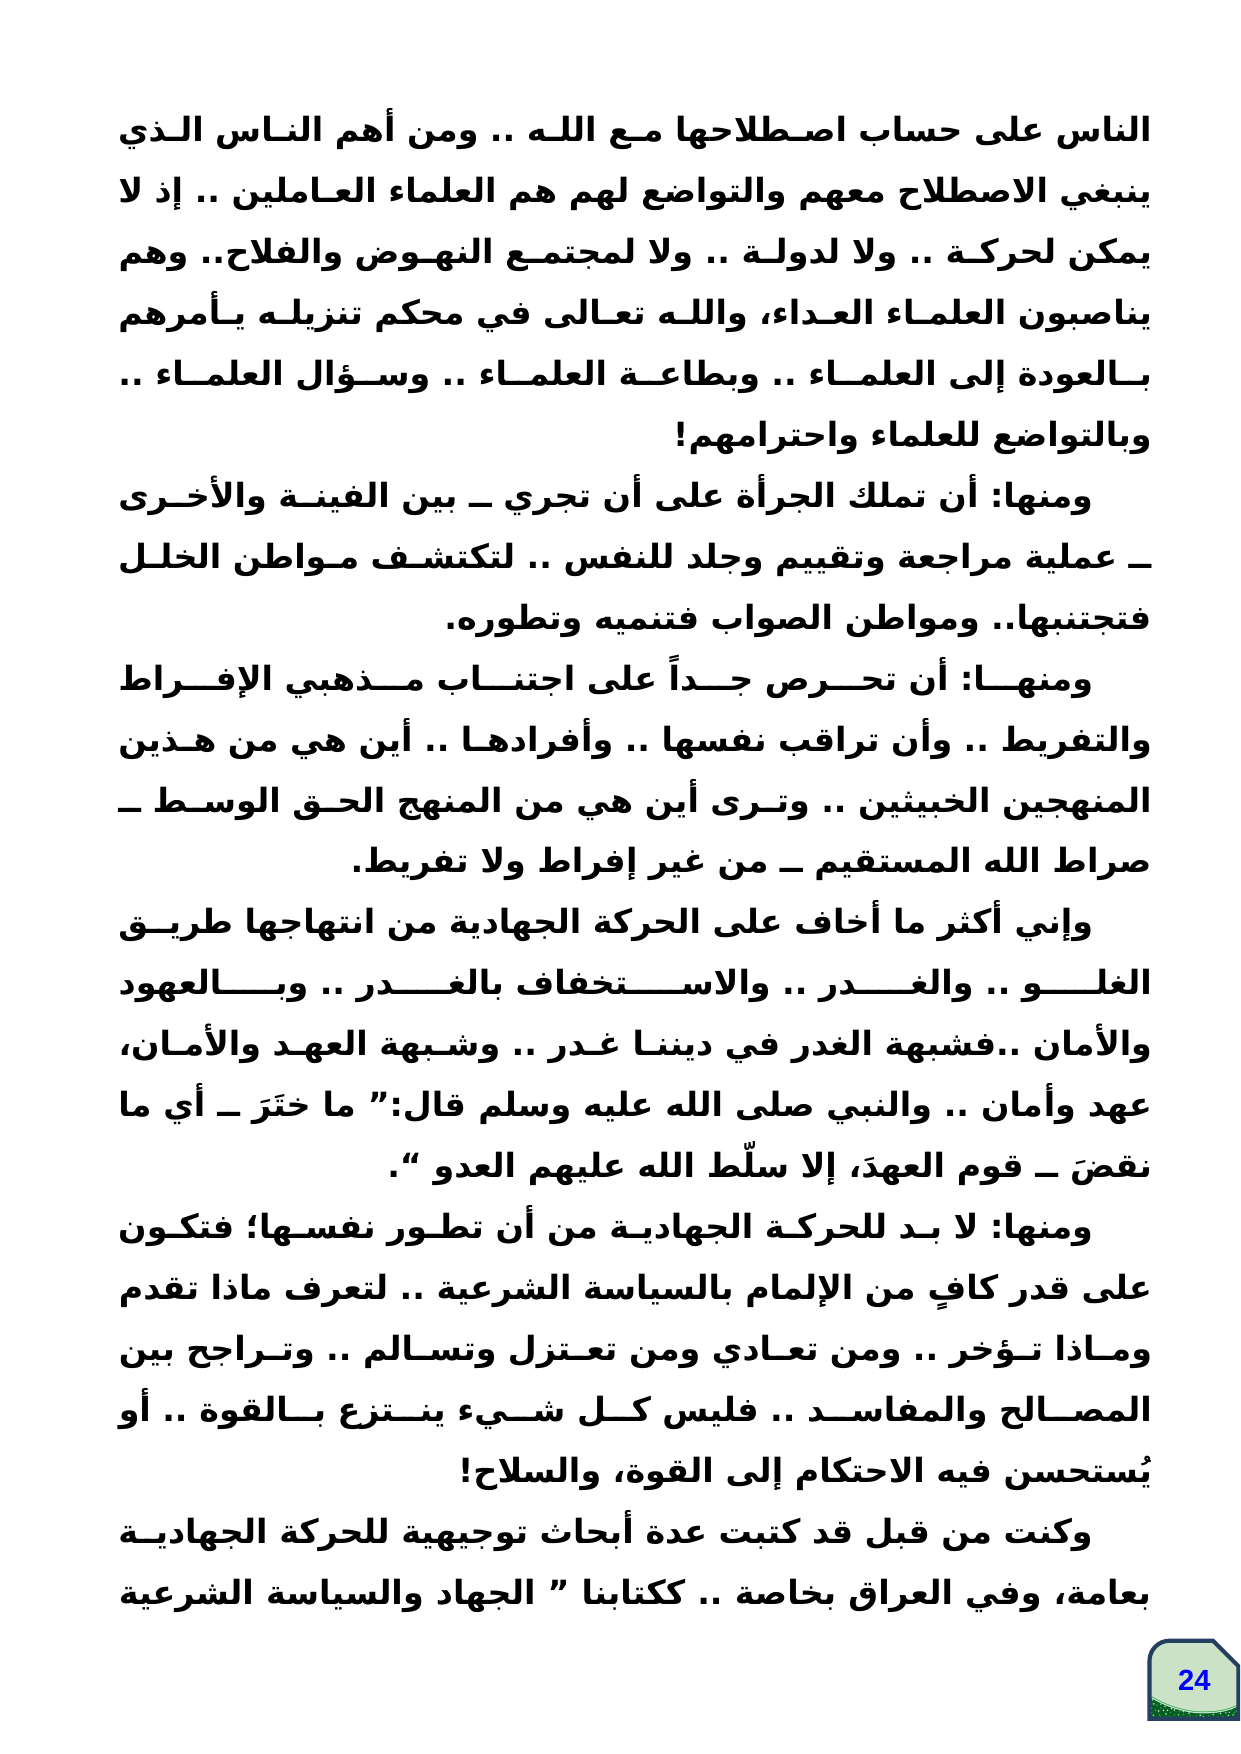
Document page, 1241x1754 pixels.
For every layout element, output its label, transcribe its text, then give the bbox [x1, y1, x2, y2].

text ومنها: لا بد للحركة الجهادية من أن تطور نفسها؛ فتكون على قدر كافٍ من الإلمام بالسياسة الشرعية .. لتعرف ماذا تقدم وماذا تؤخر .. ومن تعادي ومن تعتزل وتسالم .. وتراجح بين المصالح والمفاسد .. فليس كل شيء ينتزع بالقوة .. أو يُستحسن فيه الاحتكام إلى القوة، والسلاح! [118, 1186, 1152, 1490]
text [118, 1490, 1152, 1612]
text وإني أكثر ما أخاف على الحركة الجهادية من انتهاجها طريق الغلو .. والغدر .. والاستخفاف بالغدر .. وبالعهود والأمان ..فشبهة الغدر في ديننا غدر .. وشبهة العهد والأمان، عهد وأمان .. والنبي صلى الله عليه وسلم قال:” ما ختَرَ ــ أي ما نقضَ ــ قوم العهدَ، إلا سلّط الله عليهم العدو “. [118, 881, 1152, 1186]
text ومنها: أن تملك الجرأة على أن تجري ــ بين الفينة والأخرى ــ عملية مراجعة وتقييم وجلد للنفس .. لتكتشف مواطن الخلل فتجتنبها.. ومواطن الصواب فتنميه وتطوره. [118, 454, 1152, 637]
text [118, 89, 1152, 454]
text ومنها: أن تحرص جداً على اجتناب مذهبي الإفراط والتفريط .. وأن تراقب نفسها .. وأفرادها .. أين هي من هذين المنهجين الخبيثين .. وترى أين هي من المنهج الحق الوسط ــ صراط الله المستقيم ــ من غير إفراط ولا تفريط. [118, 637, 1152, 881]
picture [1152, 1643, 1236, 1716]
